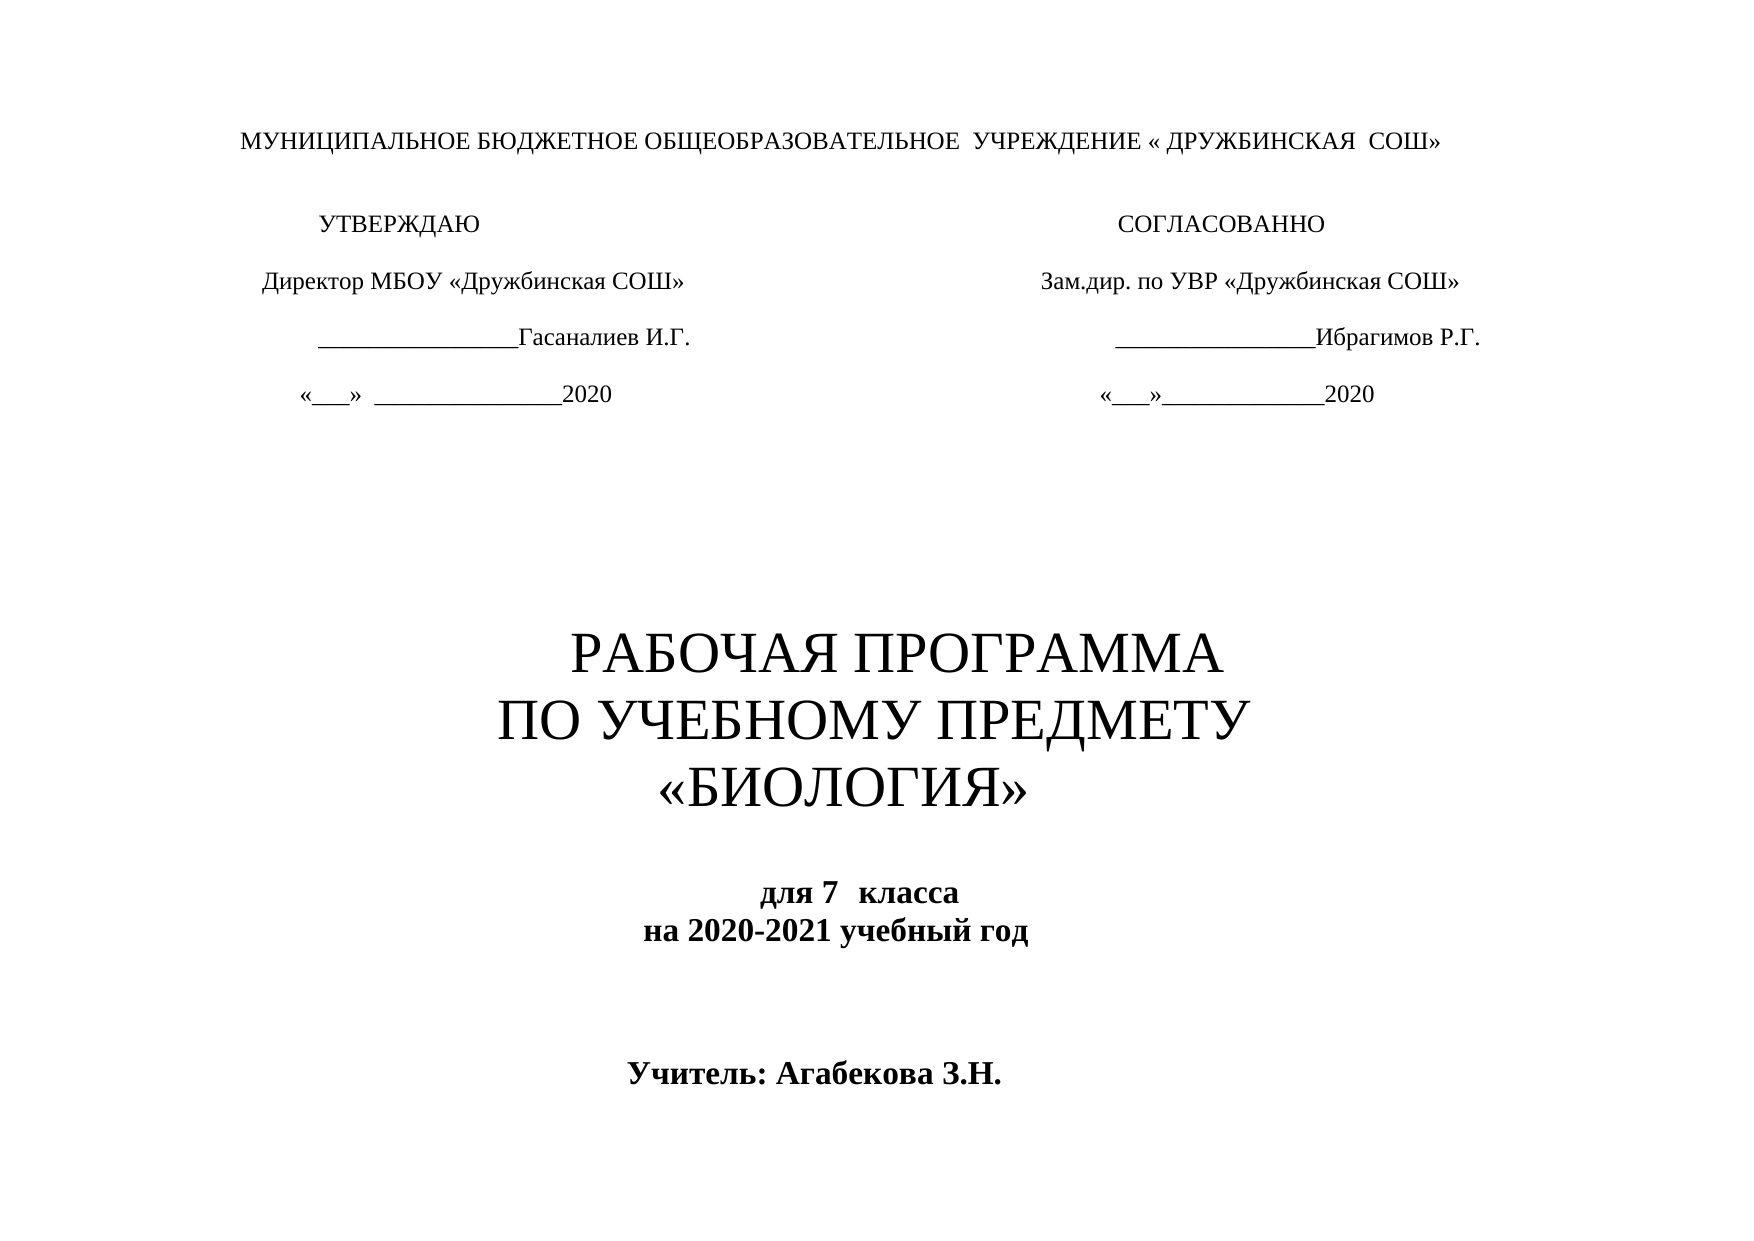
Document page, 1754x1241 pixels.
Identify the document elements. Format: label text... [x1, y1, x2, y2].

text на 2020-2021 учебный год [118, 910, 1636, 949]
text РАБОЧАЯ ПРОГРАММА [118, 618, 1636, 685]
text для 7 класса [118, 872, 1636, 910]
text Учитель: Агабекова З.Н. [118, 1053, 1636, 1092]
text ПО УЧЕБНОМУ ПРЕДМЕТУ [118, 685, 1636, 752]
text МУНИЦИПАЛЬНОЕ БЮДЖЕТНОЕ ОБЩЕОБРАЗОВАТЕЛЬНОЕ УЧРЕЖДЕНИЕ « ДРУЖБИНСКАЯ СОШ» [0, 126, 1636, 183]
text «БИОЛОГИЯ» [118, 752, 1636, 819]
text «___» _______________2020 «___»_____________2020 [118, 379, 1636, 408]
text Директор МБОУ «Дружбинская СОШ» Зам.дир. по УВР «Дружбинская СОШ» [118, 266, 1636, 294]
text ________________Гасаналиев И.Г. ________________Ибрагимов Р.Г. [118, 322, 1636, 351]
text УТВЕРЖДАЮ СОГЛАСОВАННО [118, 209, 1636, 238]
